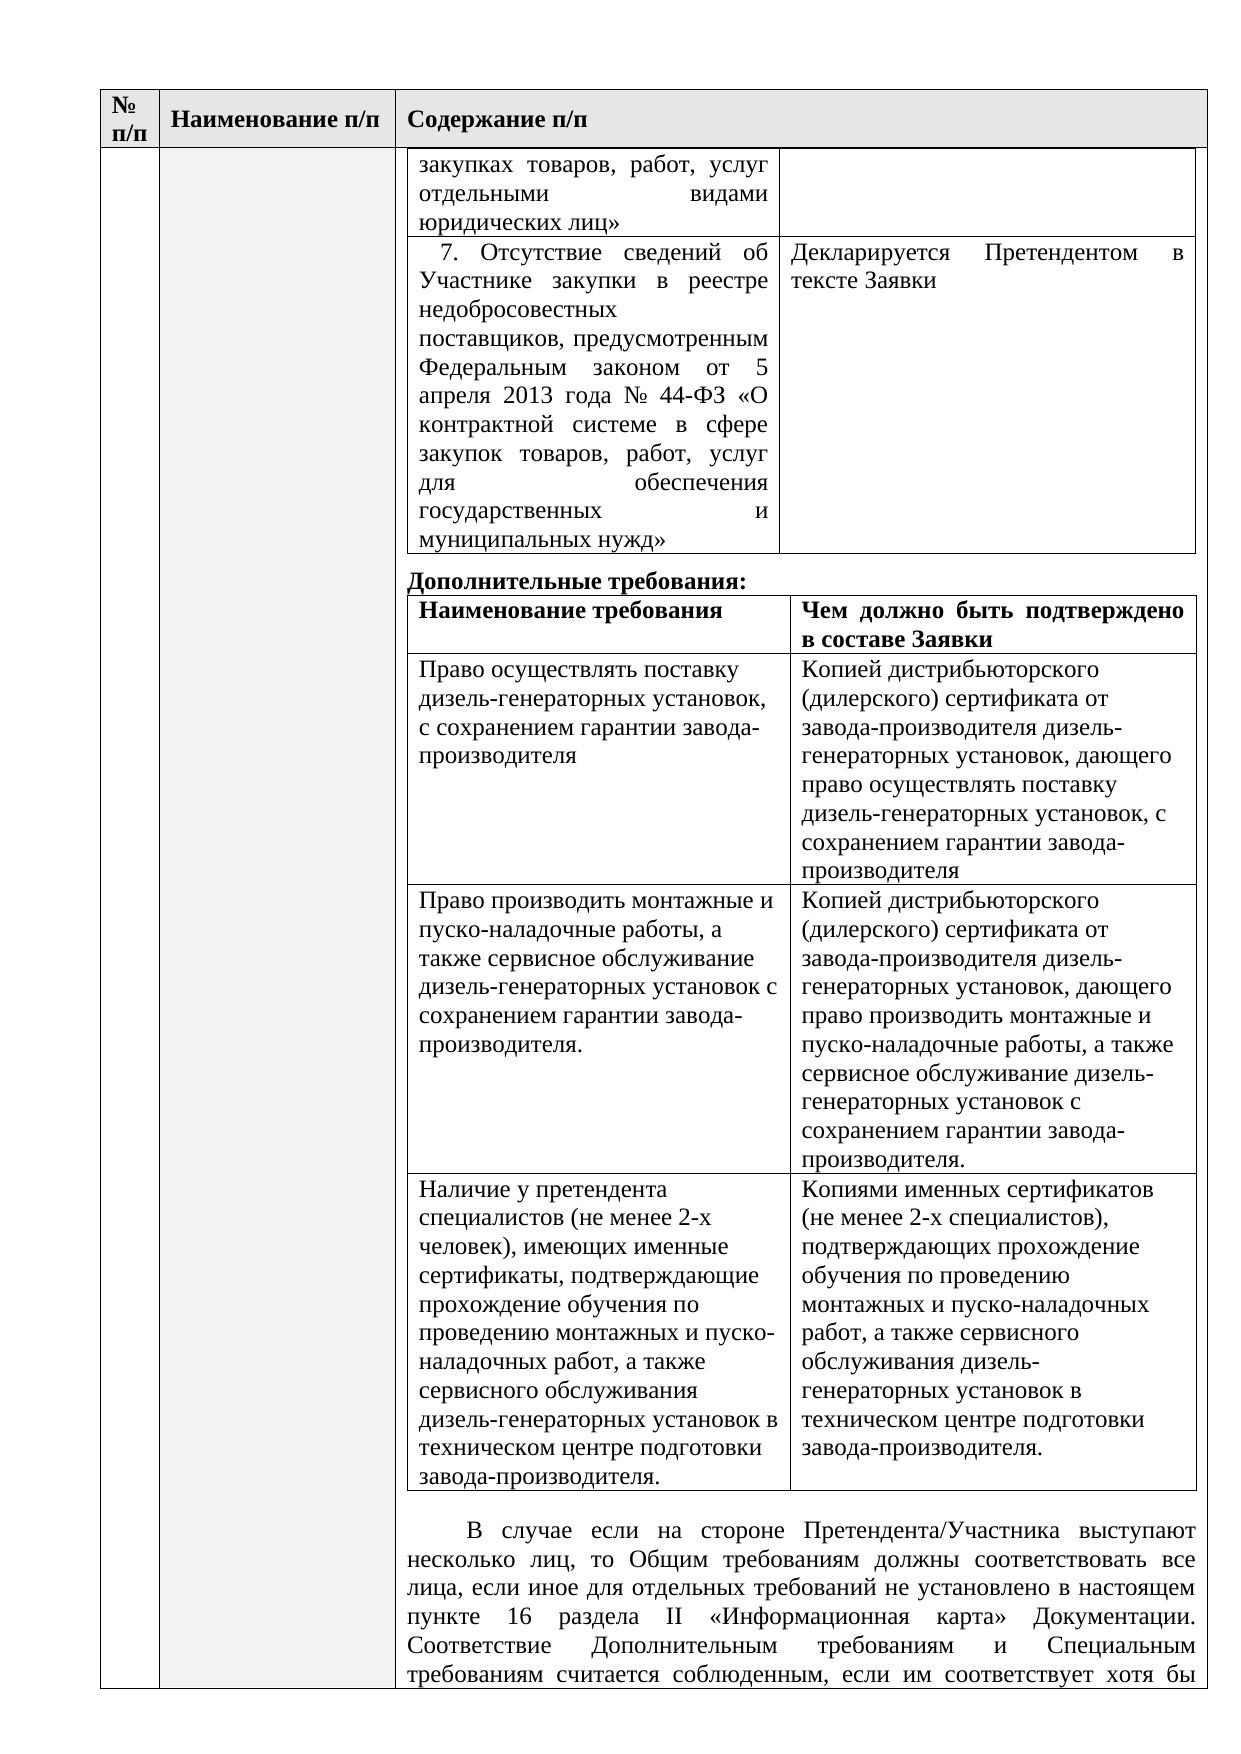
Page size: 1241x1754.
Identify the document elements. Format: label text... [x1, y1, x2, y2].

table_cell [101, 148, 159, 1687]
table_header Содержание п/п [396, 90, 1207, 147]
table_header Наименование п/п [160, 90, 395, 147]
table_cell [396, 148, 1207, 1687]
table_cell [160, 148, 395, 1687]
table_header № п/п [101, 90, 159, 147]
